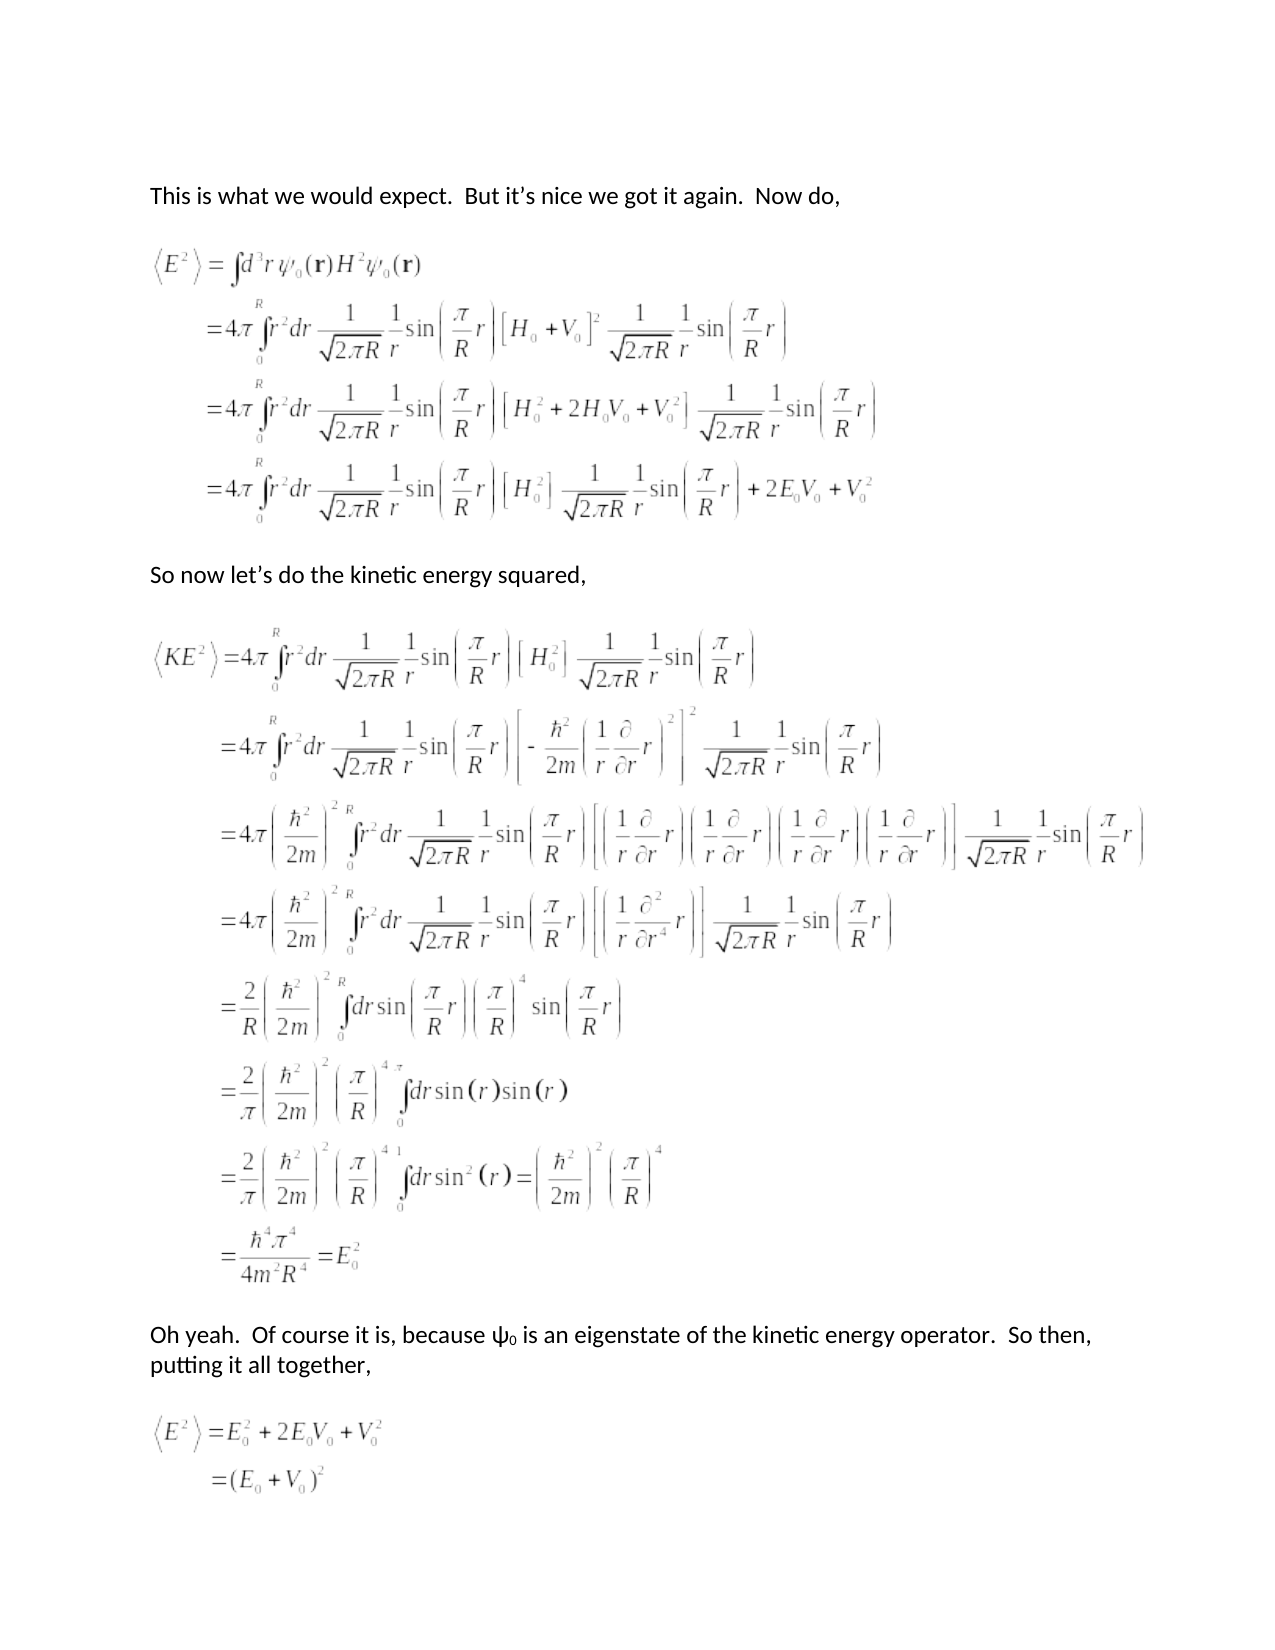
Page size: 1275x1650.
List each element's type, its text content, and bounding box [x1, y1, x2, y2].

text This is what we would expect. But it’s nice we got it again. Now do, [150, 181, 1125, 211]
text So now let’s do the kinetic energy squared, [150, 559, 1125, 590]
text Oh yeah. Of course it is, because ψ0 is an eigenstate of the kinetic energy operator. So then, putting it all together, [150, 1319, 1125, 1380]
